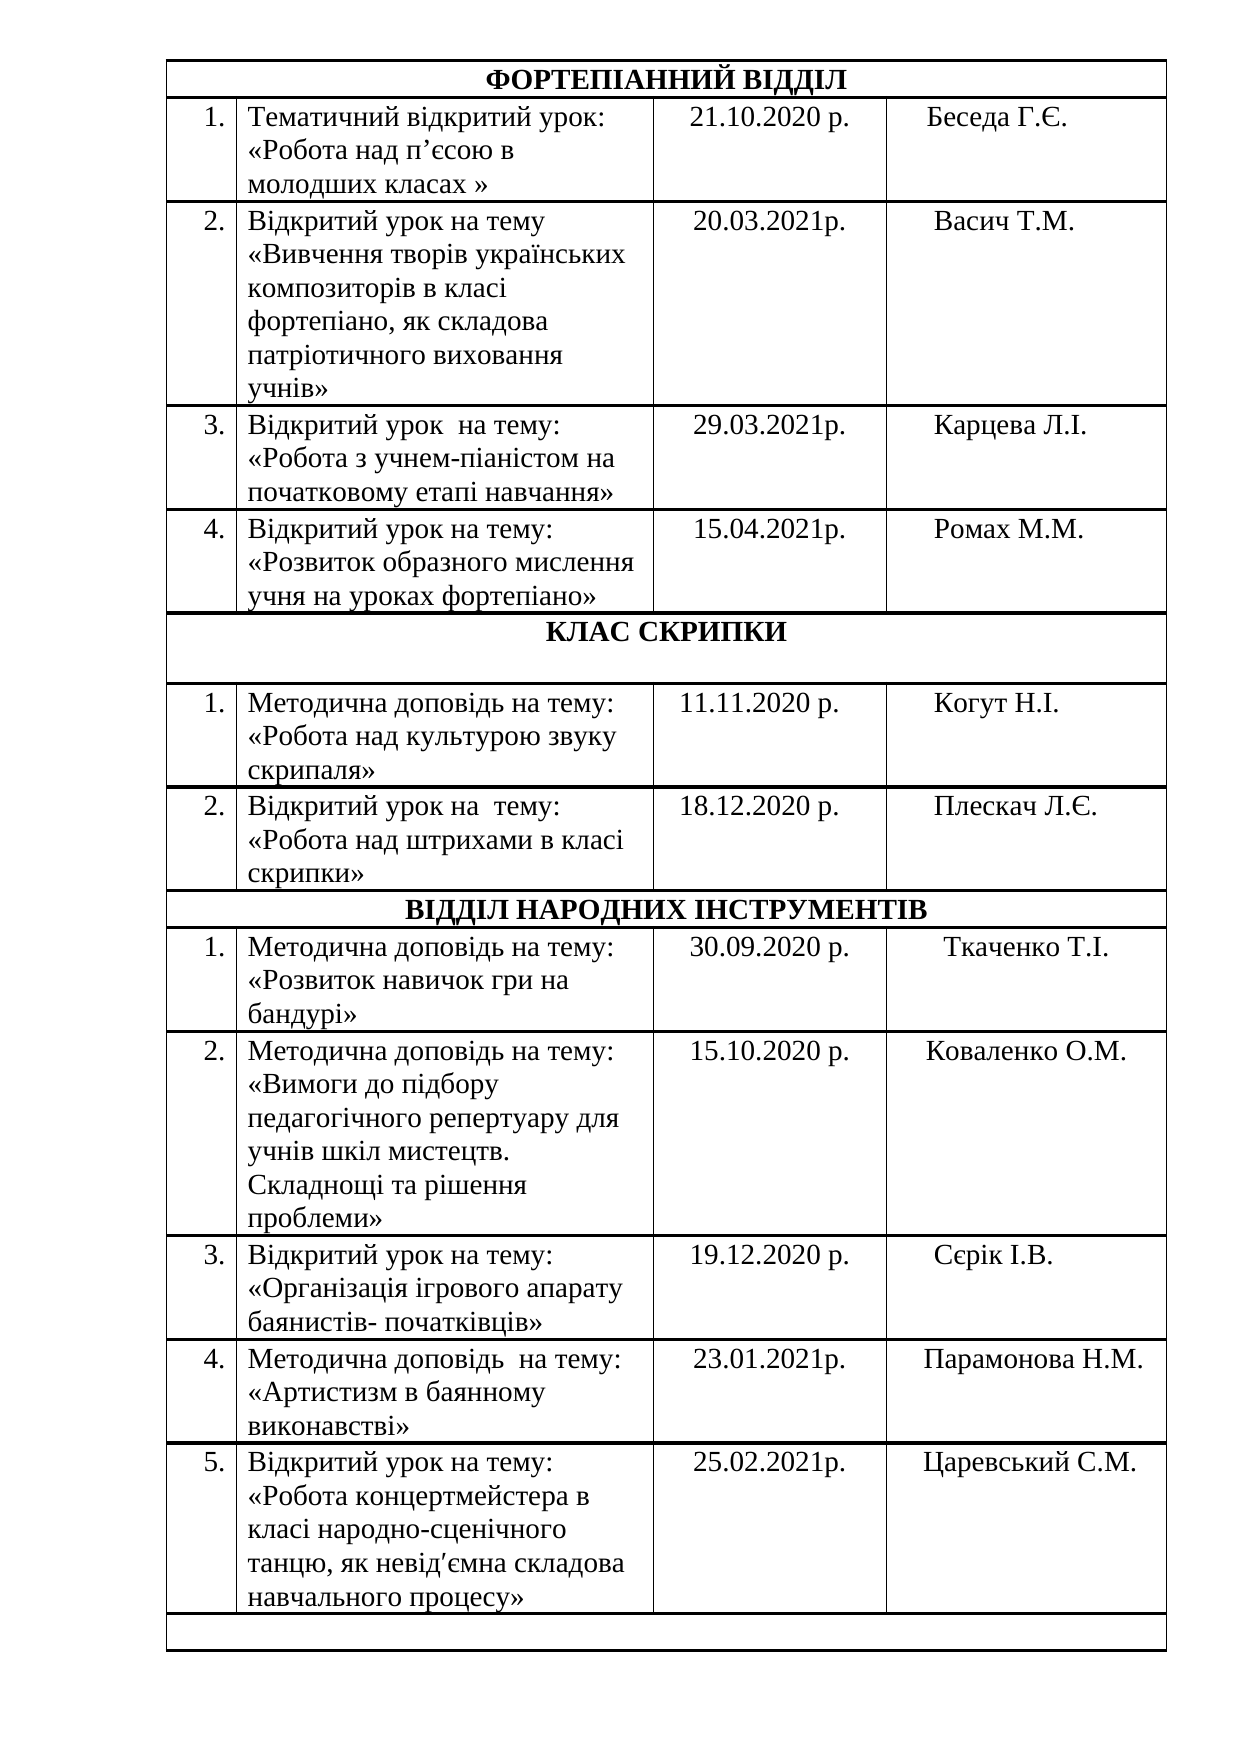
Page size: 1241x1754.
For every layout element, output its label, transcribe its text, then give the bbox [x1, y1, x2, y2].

table_cell Відкритий урок на тему: «Розвиток образного мислення учня на уроках фортепіано» [237, 511, 653, 611]
table_cell 1. [167, 685, 236, 785]
table_cell Когут Н.І. [887, 685, 1166, 785]
table_cell КЛАС СКРИПКИ [167, 615, 1166, 682]
table_cell Беседа Г.Є. [887, 99, 1166, 199]
table_cell 2. [167, 203, 236, 404]
table_cell 2. [167, 1033, 236, 1234]
table_cell ВІДДІЛ НАРОДНИХ ІНСТРУМЕНТІВ [167, 892, 1166, 926]
table_cell Коваленко О.М. [887, 1033, 1166, 1234]
table_cell 4. [167, 511, 236, 611]
table_cell Плескач Л.Є. [887, 789, 1166, 889]
table_cell 18.12.2020 р. [654, 789, 886, 889]
table_cell 25.02.2021р. [654, 1445, 886, 1612]
table_cell Тематичний відкритий урок: «Робота над п’єсою в молодших класах » [237, 99, 653, 199]
table_cell Методична доповідь на тему: «Робота над культурою звуку скрипаля» [237, 685, 653, 785]
table_cell 3. [167, 1237, 236, 1338]
table_cell Васич Т.М. [887, 203, 1166, 404]
table_cell 15.04.2021р. [654, 511, 886, 611]
table_cell 2. [167, 789, 236, 889]
table_cell Відкритий урок на тему: «Робота над штрихами в класі скрипки» [237, 789, 653, 889]
table_cell 11.11.2020 р. [654, 685, 886, 785]
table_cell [167, 1615, 1166, 1649]
table_cell ФОРТЕПІАННИЙ ВІДДІЛ [167, 62, 1166, 96]
table_cell 29.03.2021р. [654, 407, 886, 508]
table_cell Відкритий урок на тему: «Організація ігрового апарату баянистів- початківців» [237, 1237, 653, 1338]
table_cell Методична доповідь на тему: «Артистизм в баянному виконавстві» [237, 1341, 653, 1441]
table_cell Сєрік І.В. [887, 1237, 1166, 1338]
table_cell 19.12.2020 р. [654, 1237, 886, 1338]
table_cell 1. [167, 929, 236, 1029]
table_cell Відкритий урок на тему «Вивчення творів українських композиторів в класі фортепіано, як складова патріотичного виховання учнів» [237, 203, 653, 404]
table_cell 4. [167, 1341, 236, 1441]
table_cell Ромах М.М. [887, 511, 1166, 611]
table_cell Парамонова Н.М. [887, 1341, 1166, 1441]
table_cell 3. [167, 407, 236, 508]
table_cell Відкритий урок на тему: «Робота з учнем-піаністом на початковому етапі навчання» [237, 407, 653, 508]
table_cell Методична доповідь на тему: «Розвиток навичок гри на бандурі» [237, 929, 653, 1029]
table_cell 5. [167, 1445, 236, 1612]
table_cell 20.03.2021р. [654, 203, 886, 404]
table_cell Царевський С.М. [887, 1445, 1166, 1612]
table_cell Методична доповідь на тему: «Вимоги до підбору педагогічного репертуару для учнів шкіл мистецтв. Складнощі та рішення проблеми» [237, 1033, 653, 1234]
table_cell 23.01.2021р. [654, 1341, 886, 1441]
table_cell Відкритий урок на тему: «Робота концертмейстера в класі народно-сценічного танцю, як невід′ємна складова навчального процесу» [237, 1445, 653, 1612]
table_cell 15.10.2020 р. [654, 1033, 886, 1234]
table_cell 30.09.2020 р. [654, 929, 886, 1029]
table_cell 1. [167, 99, 236, 199]
table_cell Карцева Л.І. [887, 407, 1166, 508]
table_cell 21.10.2020 р. [654, 99, 886, 199]
table_cell Ткаченко Т.І. [887, 929, 1166, 1029]
